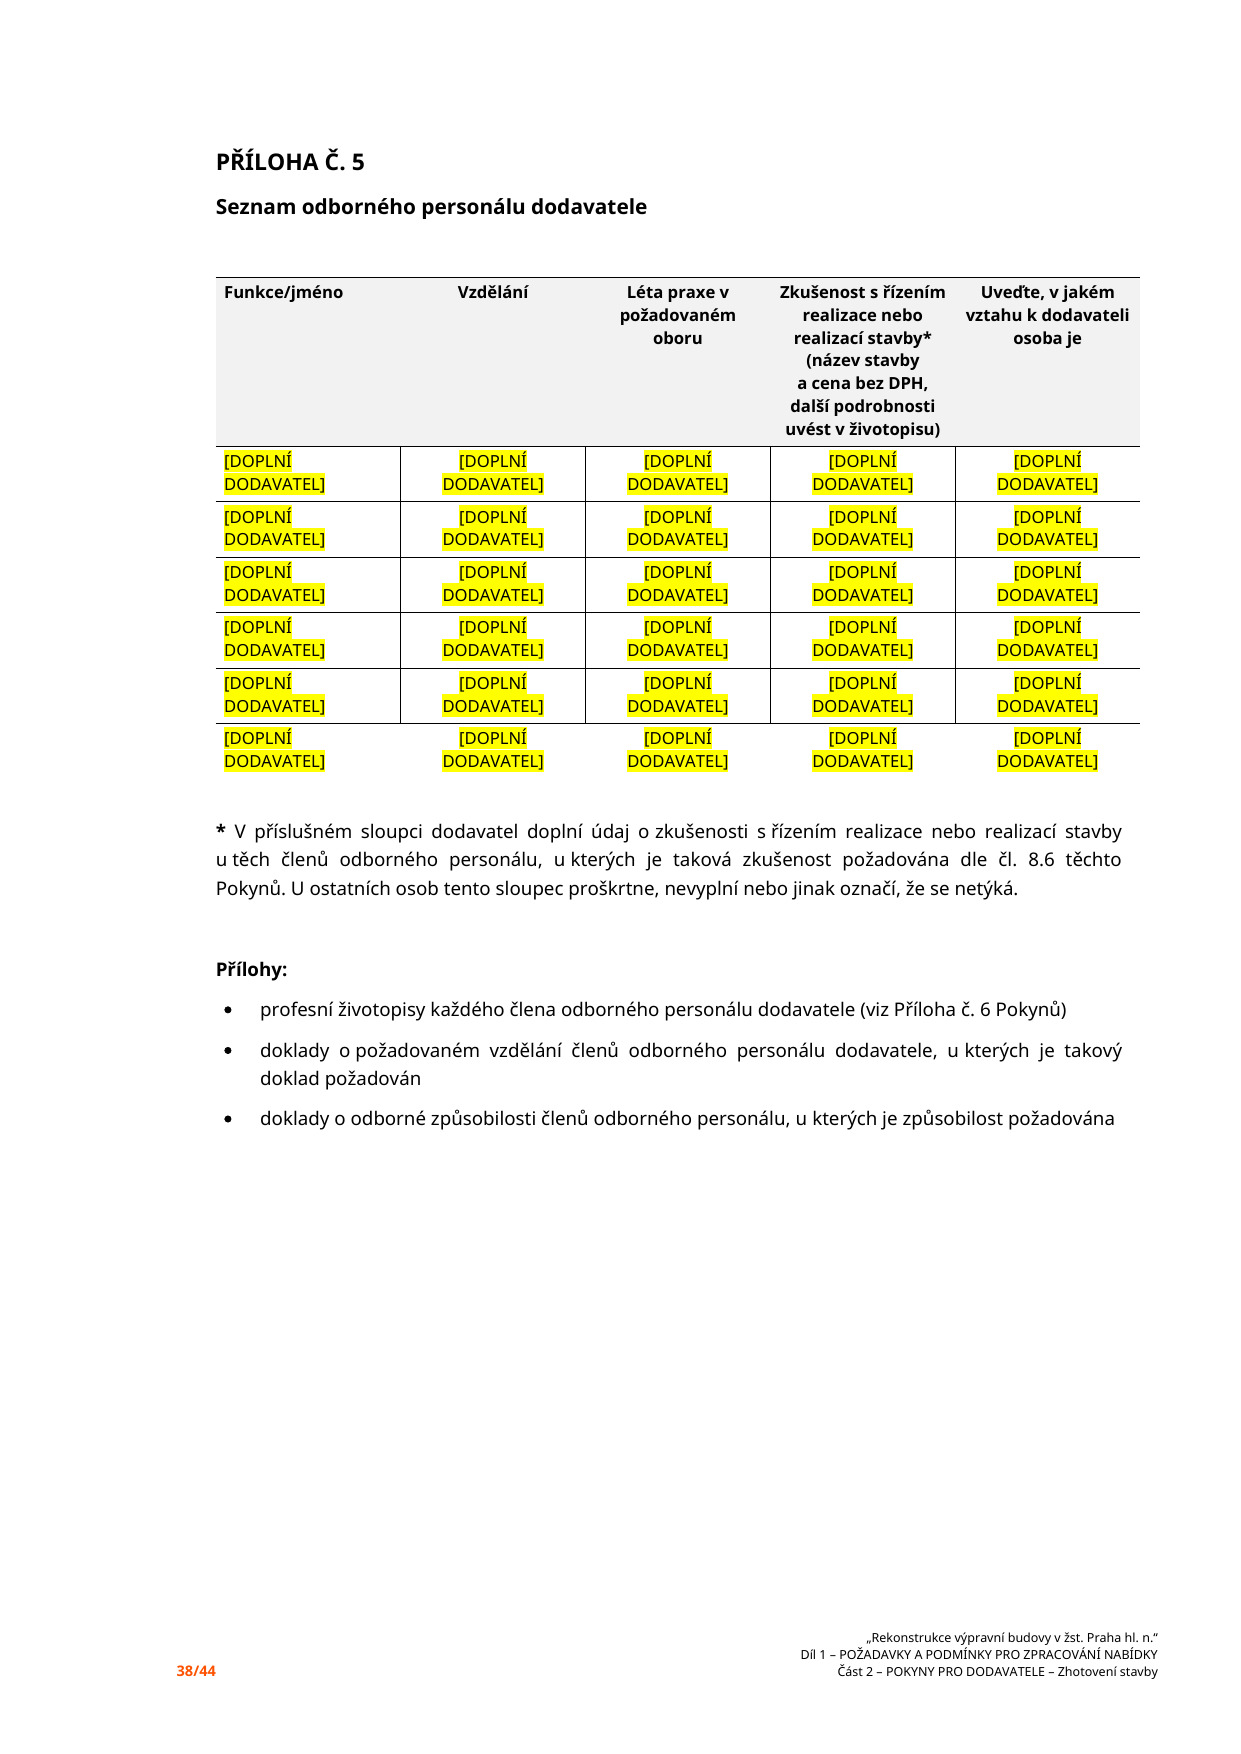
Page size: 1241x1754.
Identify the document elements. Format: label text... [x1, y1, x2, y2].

table_cell [DOPLNÍ DODAVATEL] [216, 558, 400, 612]
table_cell [DOPLNÍ DODAVATEL] [216, 613, 400, 667]
table_cell [DOPLNÍ DODAVATEL] [216, 724, 400, 778]
table_cell [DOPLNÍ DODAVATEL] [956, 613, 1140, 667]
table_cell [DOPLNÍ DODAVATEL] [771, 447, 955, 501]
text Příloha č. 5 [216, 146, 1122, 177]
table_cell [DOPLNÍ DODAVATEL] [586, 558, 770, 612]
table_cell [DOPLNÍ DODAVATEL] [401, 613, 585, 667]
table_cell [DOPLNÍ DODAVATEL] [956, 558, 1140, 612]
table_header Vzdělání [400, 278, 585, 446]
table_header Funkce/jméno [216, 278, 400, 446]
table_cell [DOPLNÍ DODAVATEL] [771, 502, 955, 557]
table_header Léta praxe v požadovaném oboru [585, 278, 770, 446]
table_header Zkušenost s řízením realizace nebo realizací stavby* (název stavby a cena bez DPH, další podrobnosti uvést v životopisu) [770, 278, 955, 446]
table_cell [DOPLNÍ DODAVATEL] [216, 447, 400, 501]
table_cell [DOPLNÍ DODAVATEL] [955, 724, 1140, 778]
text Seznam odborného personálu dodavatele [216, 192, 1122, 221]
table_cell [DOPLNÍ DODAVATEL] [401, 669, 585, 723]
table_cell [DOPLNÍ DODAVATEL] [586, 669, 770, 723]
table_cell [DOPLNÍ DODAVATEL] [771, 669, 955, 723]
table_cell [DOPLNÍ DODAVATEL] [400, 724, 585, 778]
table_cell [DOPLNÍ DODAVATEL] [586, 502, 770, 557]
table_cell [DOPLNÍ DODAVATEL] [956, 502, 1140, 557]
text doklady o odborné způsobilosti členů odborného personálu, u kterých je způsobilost požadována [224, 1105, 1122, 1131]
text Přílohy: [216, 956, 1122, 981]
table_cell [DOPLNÍ DODAVATEL] [401, 447, 585, 501]
text profesní životopisy každého člena odborného personálu dodavatele (viz Příloha č. 6 Pokynů) [224, 996, 1122, 1022]
table_cell [DOPLNÍ DODAVATEL] [401, 502, 585, 557]
table_cell [DOPLNÍ DODAVATEL] [586, 613, 770, 667]
table_header Uveďte, v jakém vztahu k dodavateli osoba je [955, 278, 1140, 446]
text * V příslušném sloupci dodavatel doplní údaj o zkušenosti s řízením realizace nebo realizací stavby u těch členů odborného personálu, u kterých je taková zkušenost požadována dle čl. 8.6 těchto Pokynů. U ostatních osob tento sloupec proškrtne, nevyplní nebo jinak označí, že se netýká. [216, 819, 1122, 900]
table_cell [DOPLNÍ DODAVATEL] [956, 447, 1140, 501]
table_cell [DOPLNÍ DODAVATEL] [216, 502, 400, 557]
table_cell [DOPLNÍ DODAVATEL] [771, 613, 955, 667]
table_cell [DOPLNÍ DODAVATEL] [770, 724, 955, 778]
table_cell [DOPLNÍ DODAVATEL] [585, 724, 770, 778]
table_cell [DOPLNÍ DODAVATEL] [401, 558, 585, 612]
table_cell [DOPLNÍ DODAVATEL] [771, 558, 955, 612]
table_cell [DOPLNÍ DODAVATEL] [956, 669, 1140, 723]
text doklady o požadovaném vzdělání členů odborného personálu dodavatele, u kterých je takový doklad požadován [224, 1037, 1122, 1090]
table_cell [DOPLNÍ DODAVATEL] [586, 447, 770, 501]
table_cell [DOPLNÍ DODAVATEL] [216, 669, 400, 723]
